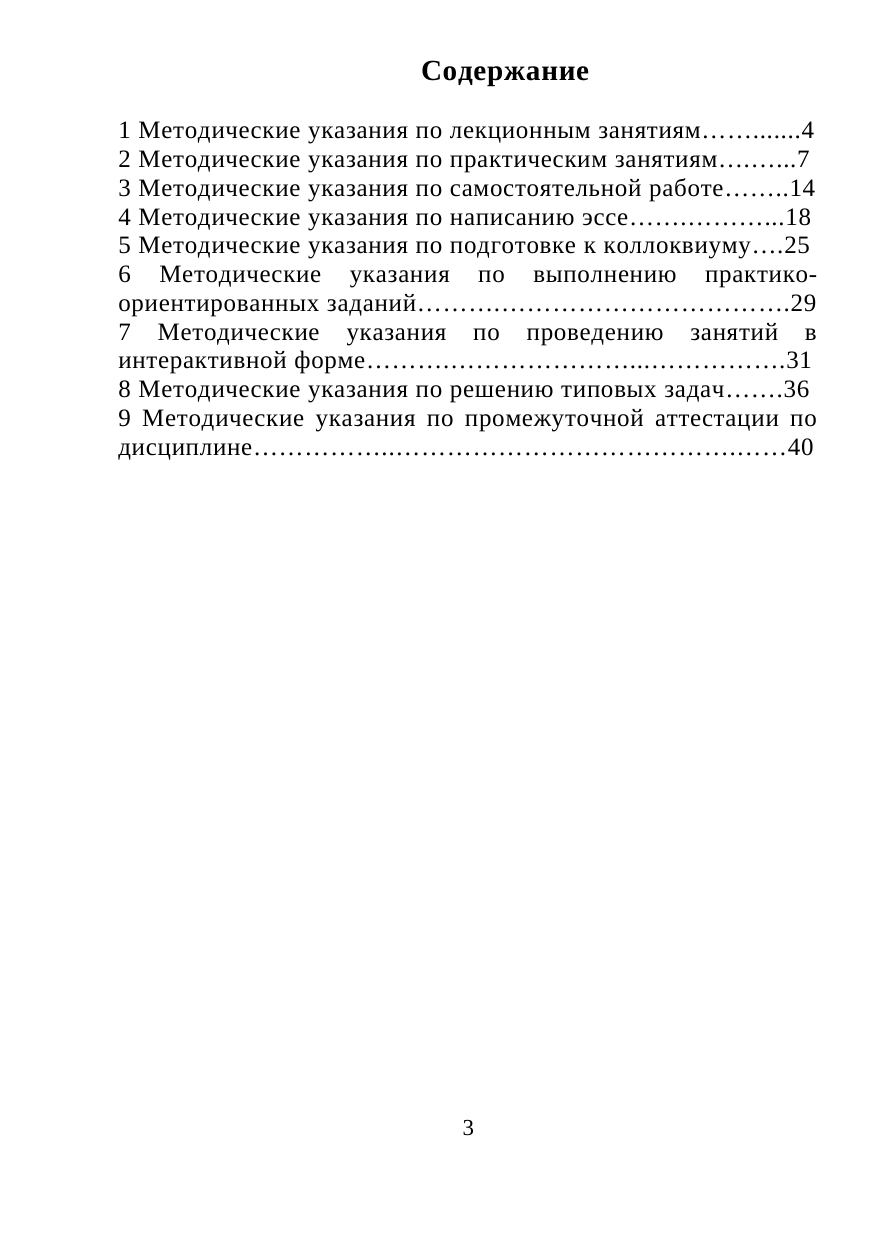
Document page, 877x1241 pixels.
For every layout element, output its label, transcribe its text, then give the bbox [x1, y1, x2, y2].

text 7 Методические указания по проведению занятий в интерактивной форме……….…………………...…………….31 [118, 317, 818, 374]
text 6 Методические указания по выполнению практико-ориентированных заданий……….…………………………….29 [118, 259, 818, 317]
text 5 Методические указания по подготовке к коллоквиуму….25 [118, 230, 818, 259]
text 4 Методические указания по написанию эссе…….………...18 [118, 202, 818, 230]
text 1 Методические указания по лекционным занятиям…….......4 [118, 115, 818, 144]
text 2 Методические указания по практическим занятиям….…...7 [118, 144, 818, 173]
text 3 Методические указания по самостоятельной работе……..14 [118, 173, 818, 202]
text Содержание [118, 53, 818, 87]
text 9 Методические указания по промежуточной аттестации по дисциплине……………..………………………………….……40 [118, 403, 818, 460]
text 8 Методические указания по решению типовых задач…….36 [118, 374, 818, 403]
